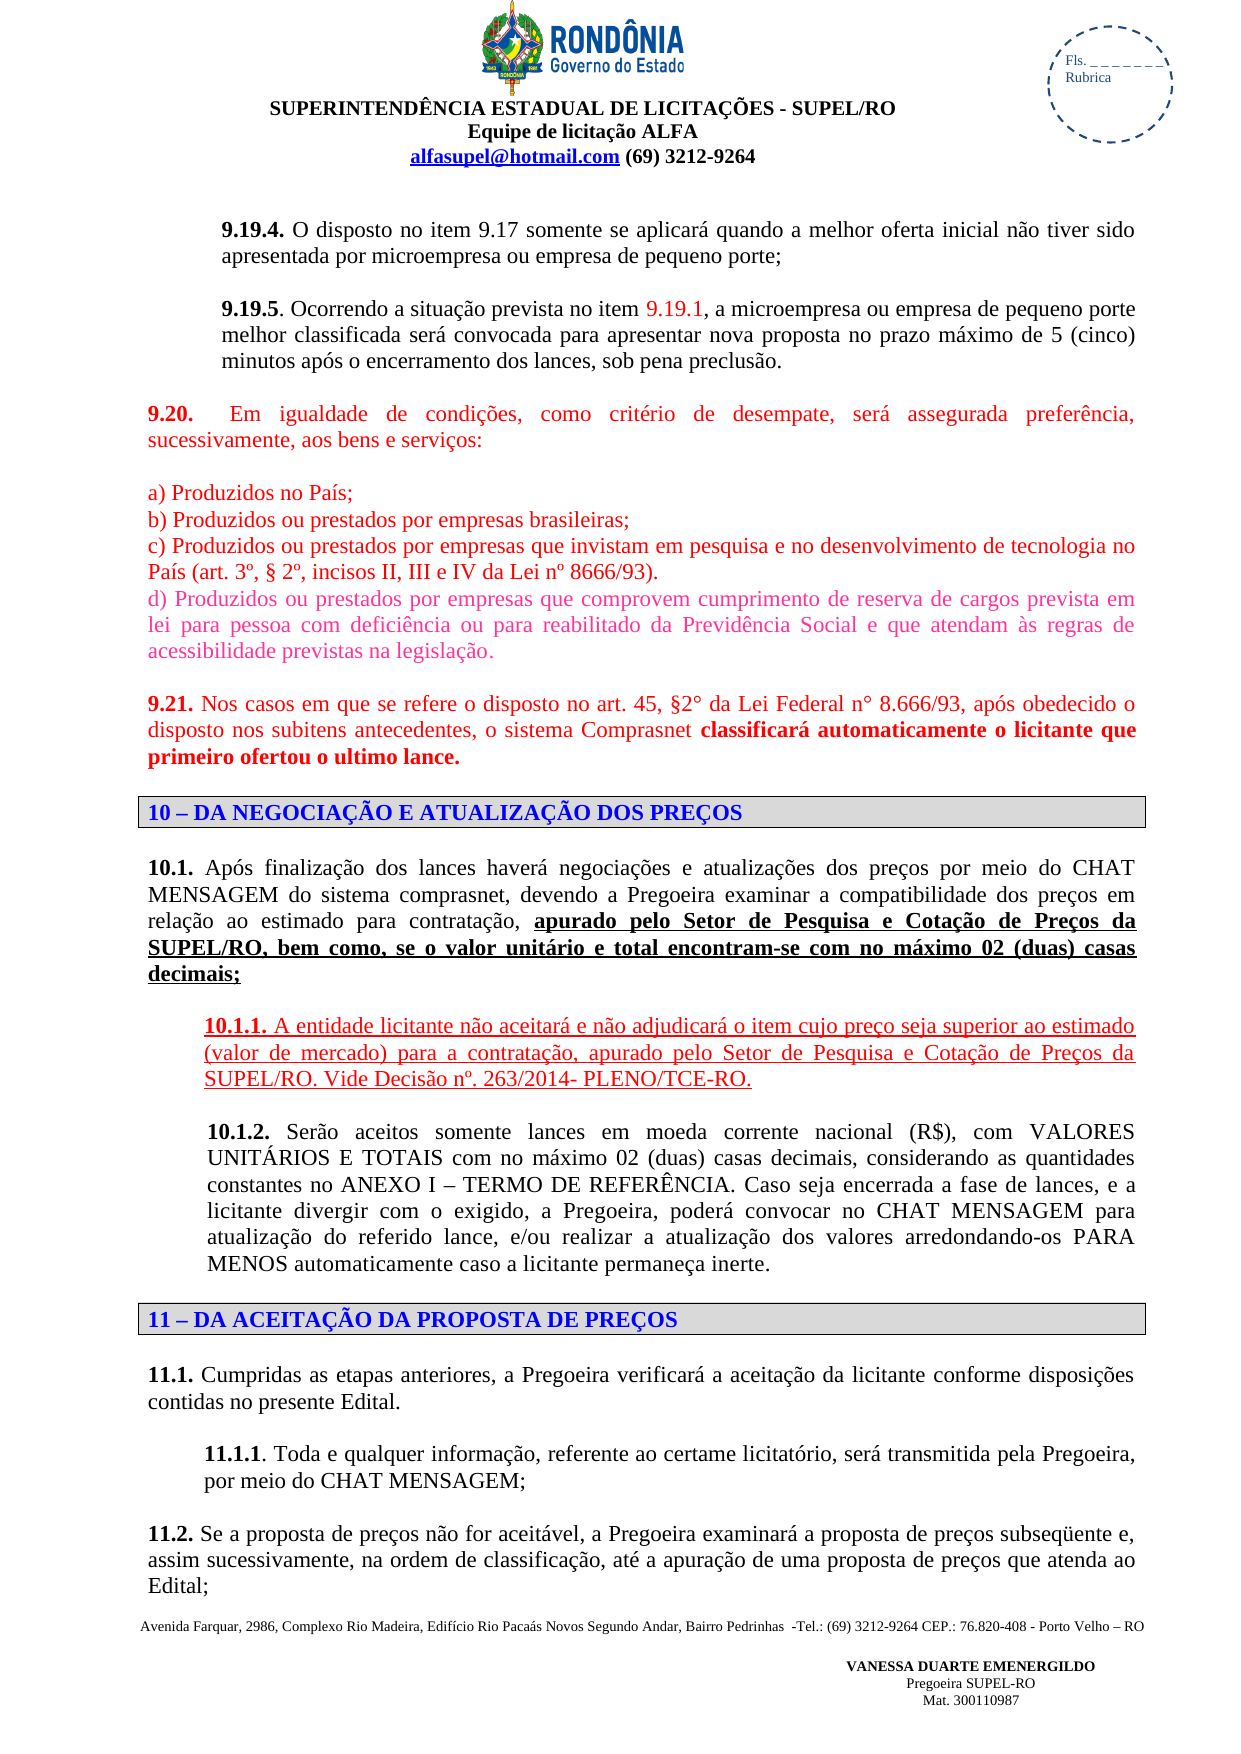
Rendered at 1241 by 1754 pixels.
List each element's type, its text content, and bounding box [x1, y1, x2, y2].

text 11.1. Cumpridas as etapas anteriores, a Pregoeira verificará a aceitação da licitante conforme disposições contidas no presente Edital. [148, 1361, 1137, 1414]
text 9.21. Nos casos em que se refere o disposto no art. 45, §2° da Lei Federal n° 8.666/93, após obedecido o disposto nos subitens antecedentes, o sistema Comprasnet classificará automaticamente o licitante que primeiro ofertou o ultimo lance. [148, 690, 1137, 769]
picture [481, 0, 684, 96]
text 11.1.1. Toda e qualquer informação, referente ao certame licitatório, será transmitida pela Pregoeira, por meio do CHAT MENSAGEM; [204, 1441, 1137, 1493]
text 10.1. Após finalização dos lances haverá negociações e atualizações dos preços por meio do CHAT MENSAGEM do sistema comprasnet, devendo a Pregoeira examinar a compatibilidade dos preços em relação ao estimado para contratação, apurado pelo Setor de Pesquisa e Cotação de Preços da SUPEL/RO, bem como, se o valor unitário e total encontram-se com no máximo 02 (duas) casas decimais; [148, 854, 1137, 956]
text 9.20. Em igualdade de condições, como critério de desempate, será assegurada preferência, sucessivamente, aos bens e serviços: [148, 400, 1137, 453]
text 9.19.5. Ocorrendo a situação prevista no item 9.19.1, a microempresa ou empresa de pequeno porte melhor classificada será convocada para apresentar nova proposta no prazo máximo de 5 (cinco) minutos após o encerramento dos lances, sob pena preclusão. [221, 295, 1137, 374]
text b) Produzidos ou prestados por empresas brasileiras; [148, 506, 1137, 532]
text a) Produzidos no País; [148, 479, 1137, 506]
text 10.1.2. Serão aceitos somente lances em moeda corrente nacional (R$), com VALORES UNITÁRIOS E TOTAIS com no máximo 02 (duas) casas decimais, considerando as quantidades constantes no ANEXO I – TERMO DE REFERÊNCIA. Caso seja encerrada a fase de lances, e a licitante divergir com o exigido, a Pregoeira, poderá convocar no CHAT MENSAGEM para atualização do referido lance, e/ou realizar a atualização dos valores arredondando-os PARA MENOS automaticamente caso a licitante permaneça inerte. [177, 1118, 1137, 1276]
text 10.1. Após finalização dos lances haverá negociações e atualizações dos preços por meio do CHAT MENSAGEM do sistema comprasnet, devendo a Pregoeira examinar a compatibilidade dos preços em relação ao estimado para contratação, apurado pelo Setor de Pesquisa e Cotação de Preços da SUPEL/RO, bem como, se o valor unitário e total encontram-se com no máximo 02 (duas) casas decimais; [148, 958, 1137, 986]
text 11.2. Se a proposta de preços não for aceitável, a Pregoeira examinará a proposta de preços subseqüente e, assim sucessivamente, na ordem de classificação, até a apuração de uma proposta de preços que atenda ao Edital; [148, 1519, 1137, 1599]
text 10 – DA NEGOCIAÇÃO E ATUALIZAÇÃO DOS PREÇOS [139, 797, 1145, 827]
text 9.19.4. O disposto no item 9.17 somente se aplicará quando a melhor oferta inicial não tiver sido apresentada por microempresa ou empresa de pequeno porte; [221, 216, 1137, 268]
text 11 – DA ACEITAÇÃO DA PROPOSTA DE PREÇOS [139, 1304, 1145, 1334]
text c) Produzidos ou prestados por empresas que invistam em pesquisa e no desenvolvimento de tecnologia no País (art. 3º, § 2º, incisos II, III e IV da Lei nº 8666/93). [148, 532, 1137, 585]
text d) Produzidos ou prestados por empresas que comprovem cumprimento de reserva de cargos prevista em lei para pessoa com deficiência ou para reabilitado da Previdência Social e que atendam às regras de acessibilidade previstas na legislação. [148, 585, 1137, 664]
text 10.1.1. A entidade licitante não aceitará e não adjudicará o item cujo preço seja superior ao estimado (valor de mercado) para a contratação, apurado pelo Setor de Pesquisa e Cotação de Preços da SUPEL/RO. Vide Decisão nº. 263/2014- PLENO/TCE-RO. [204, 1013, 1137, 1092]
